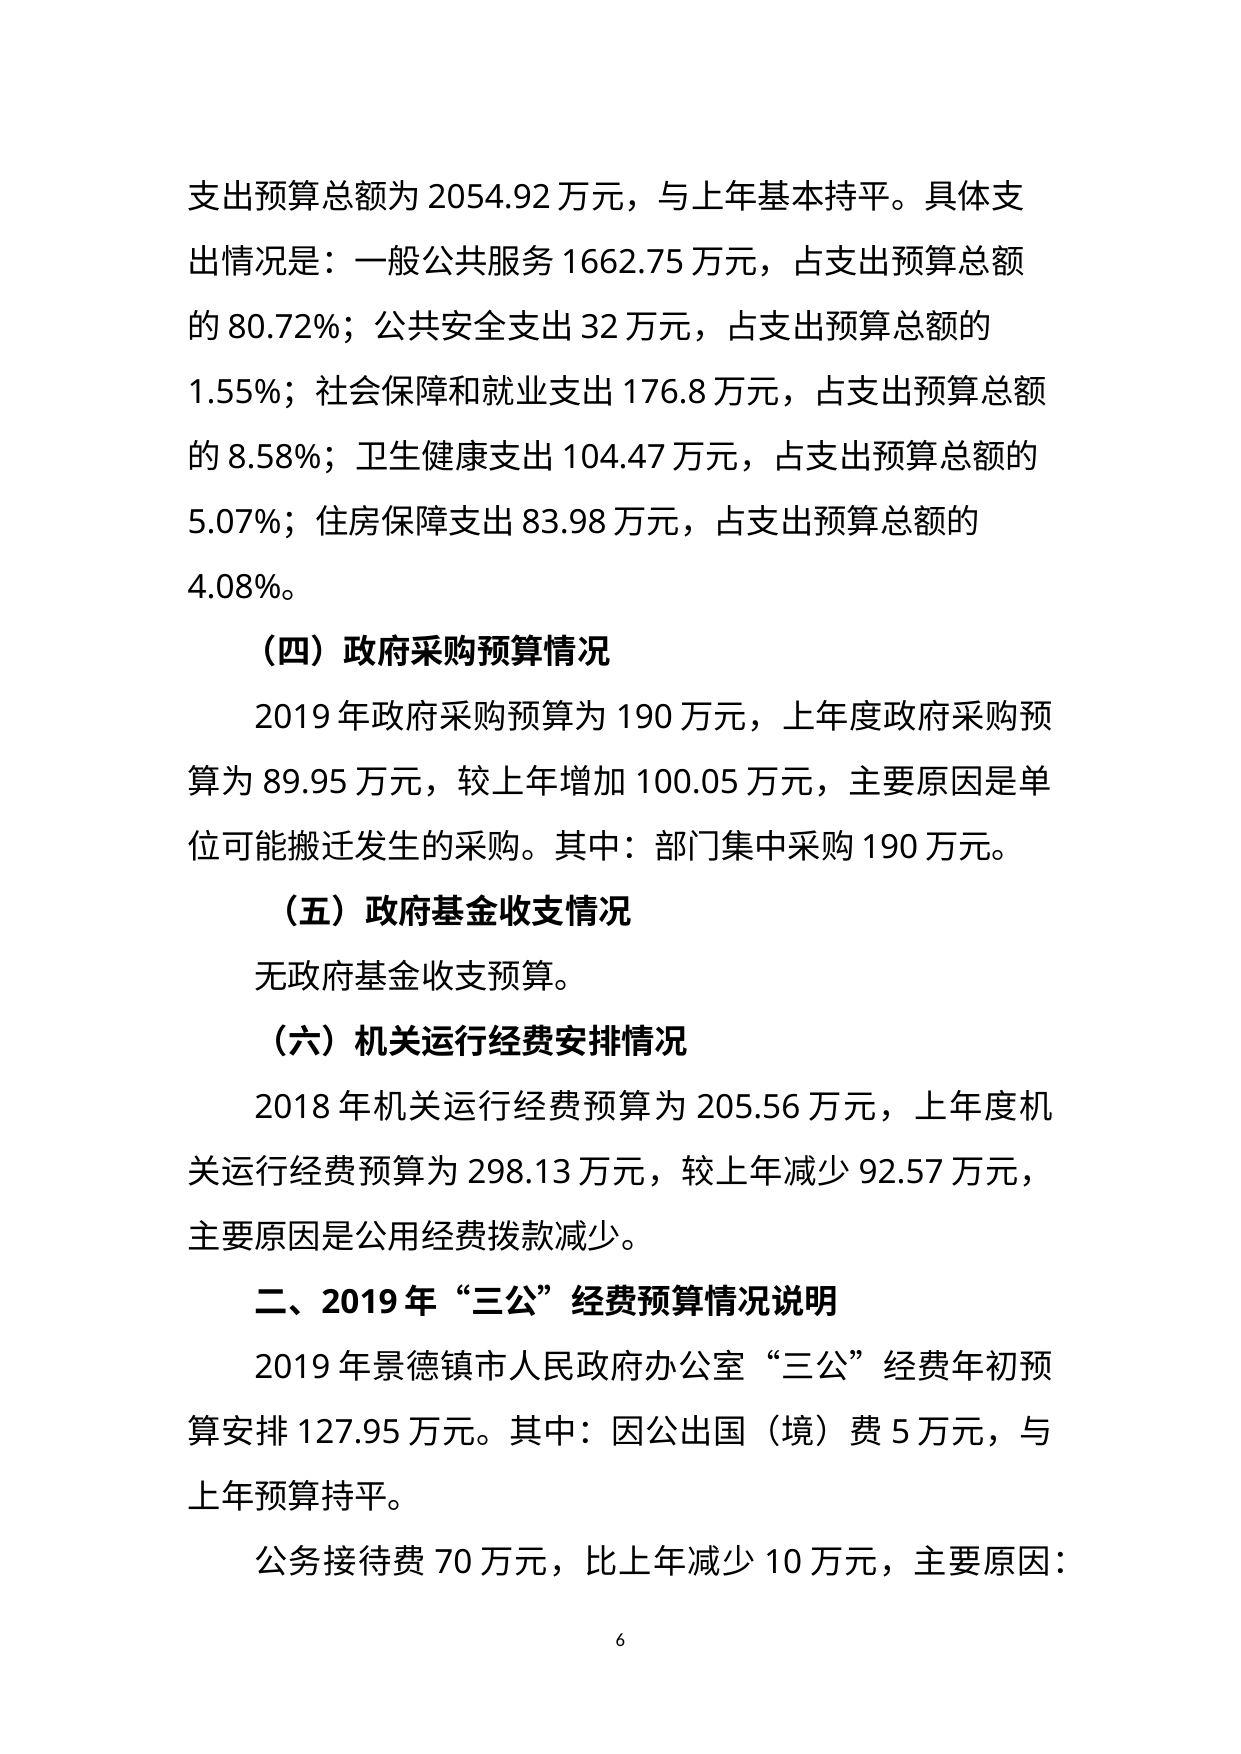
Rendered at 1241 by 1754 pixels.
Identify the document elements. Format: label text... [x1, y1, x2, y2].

text 2019年景德镇市人民政府办公室“三公”经费年初预算安排127.95万元。其中：因公出国（境）费5万元，与上年预算持平。 [187, 1332, 1053, 1527]
text 无政府基金收支预算。 [187, 942, 1053, 1007]
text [187, 162, 1053, 617]
list 2019年政府采购预算为190万元，上年度政府采购预算为89.95万元，较上年增加100.05万元，主要原因是单位可能搬迁发生的采购。其中：部门集中采购190万元。 [187, 682, 1053, 877]
list 机关运行经费安排情况 [187, 1007, 1053, 1072]
list 政府采购预算情况 [244, 617, 1053, 682]
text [187, 1527, 1053, 1592]
list 2018年机关运行经费预算为205.56万元，上年度机关运行经费预算为298.13万元，较上年减少92.57万元，主要原因是公用经费拨款减少。 [187, 1072, 1053, 1267]
text 二、2019年“三公”经费预算情况说明 [187, 1267, 1053, 1332]
text （五）政府基金收支情况 [231, 877, 1053, 942]
